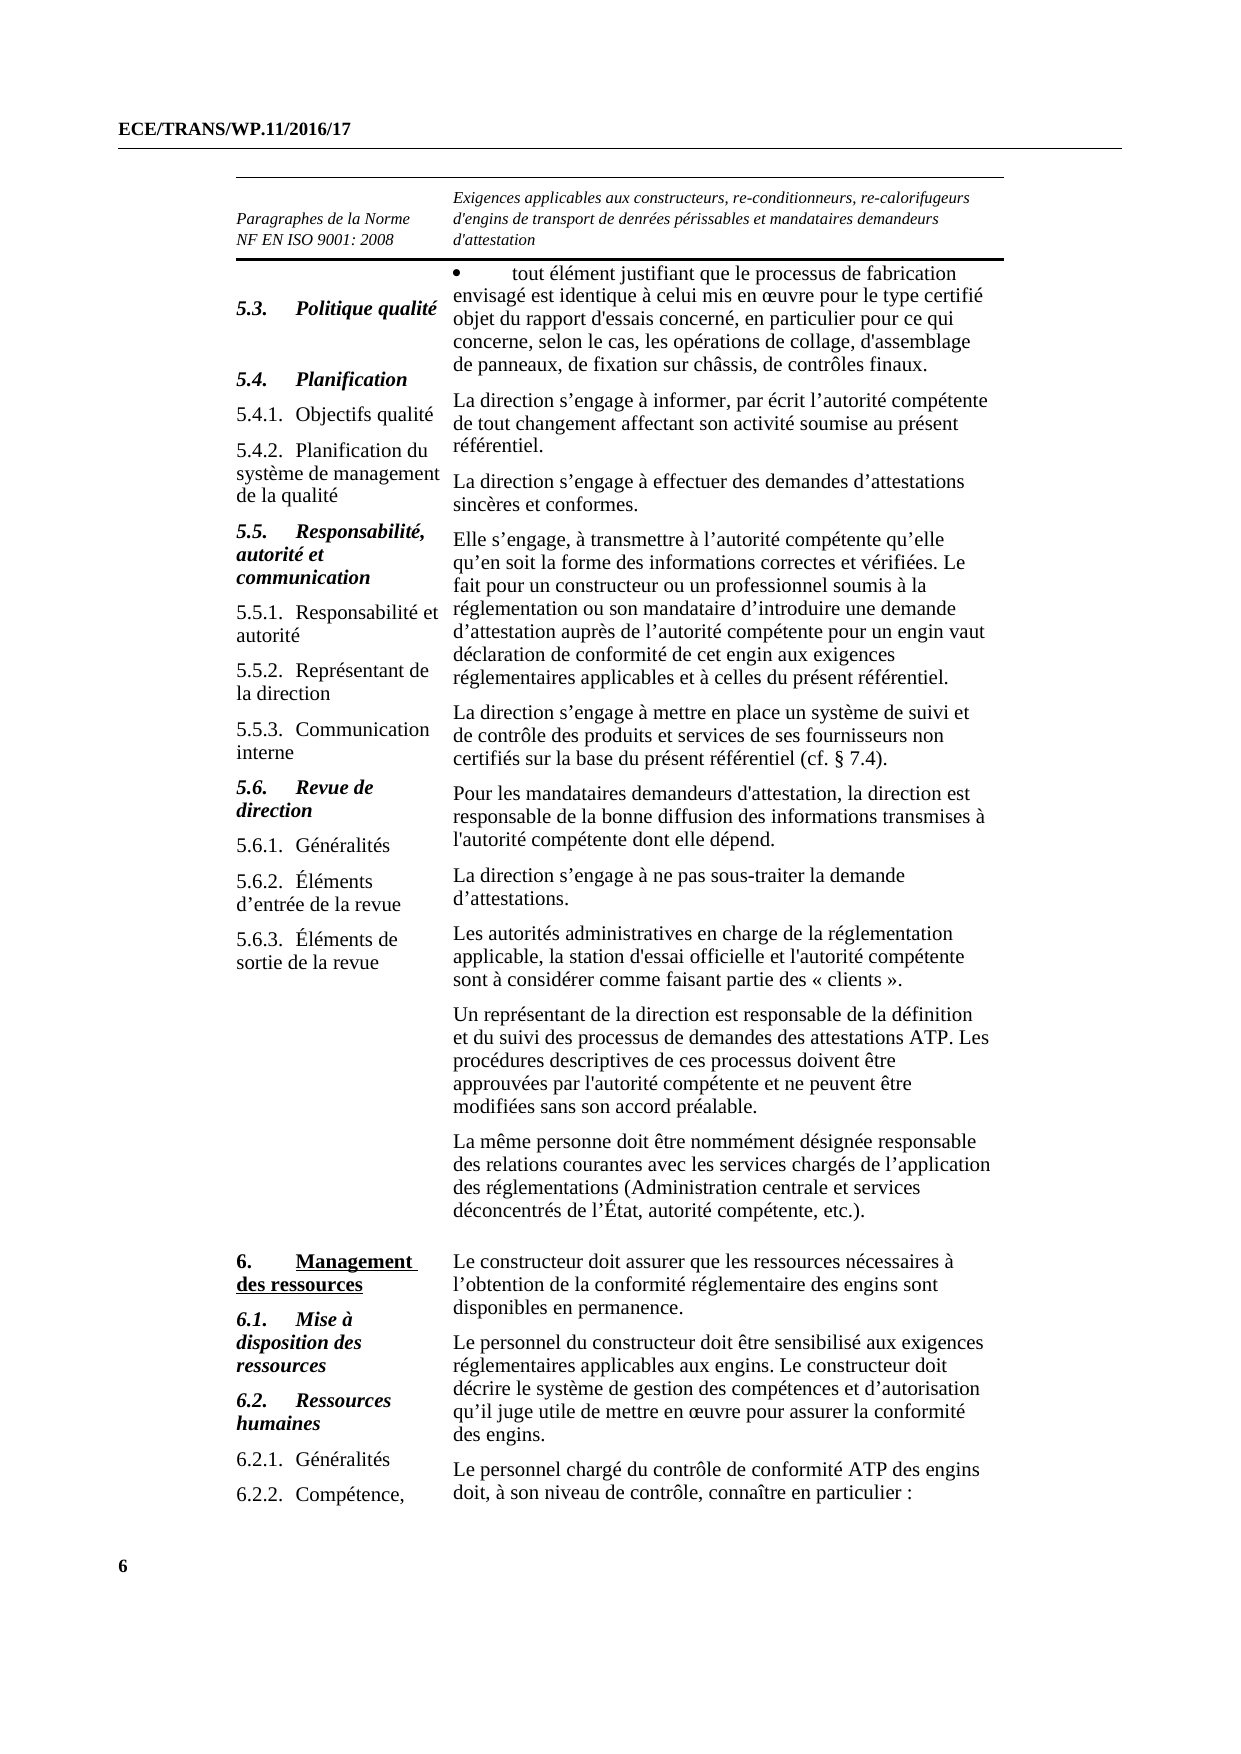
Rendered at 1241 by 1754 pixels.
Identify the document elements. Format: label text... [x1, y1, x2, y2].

table_header Paragraphes de la Norme NF EN ISO 9001: 2008 [236, 178, 453, 257]
table_header Exigences applicables aux constructeurs, re-conditionneurs, re-calorifugeurs d'engins de transport de denrées périssables et mandataires demandeurs d'attestation [453, 178, 1004, 257]
